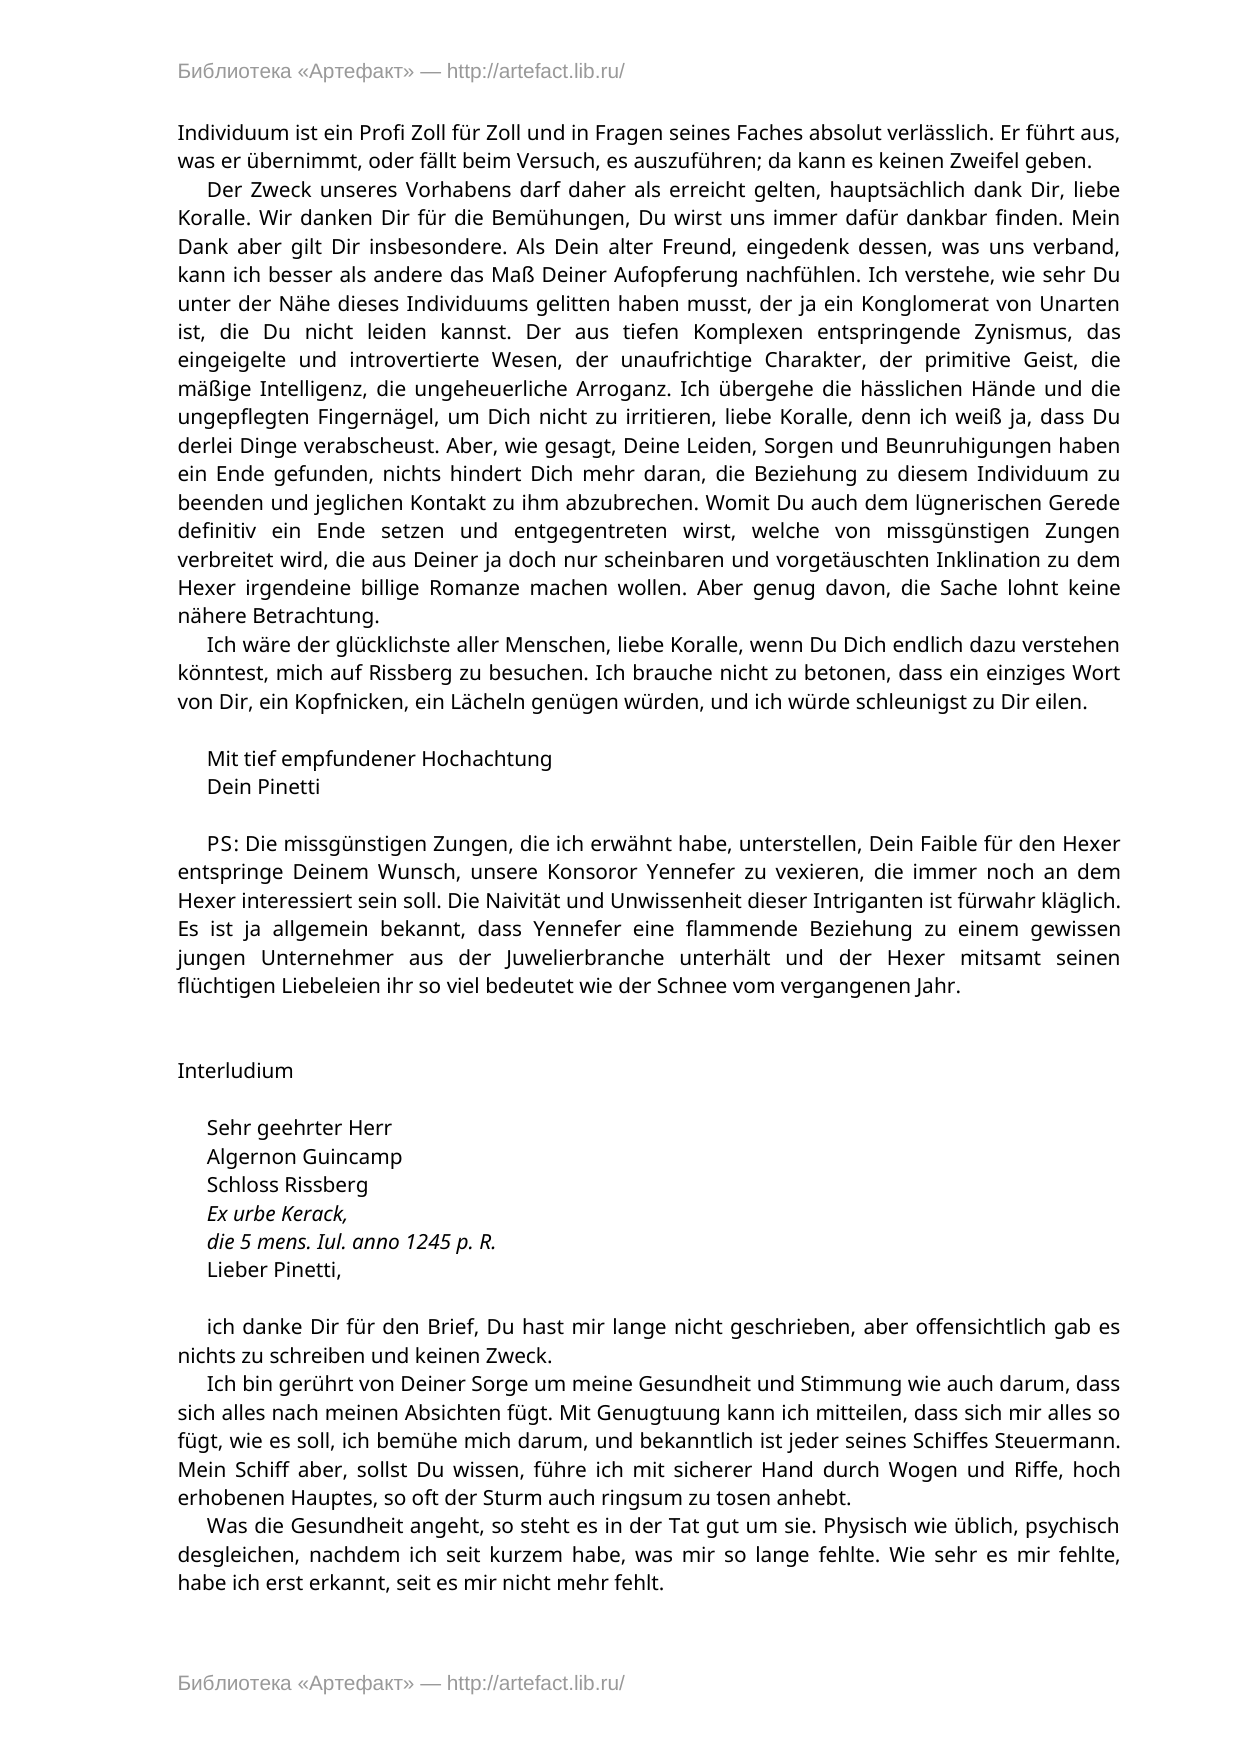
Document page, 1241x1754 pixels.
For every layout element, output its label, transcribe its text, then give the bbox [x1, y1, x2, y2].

text Lieber Pinetti, [177, 1256, 1122, 1284]
subtitle Interludium [177, 1057, 1122, 1085]
text Schloss Rissberg [177, 1170, 1122, 1199]
text Ich bin gerührt von Deiner Sorge um meine Gesundheit und Stimmung wie auch darum, dass sich alles nach meinen Absichten fügt. Mit Genugtuung kann ich mitteilen, dass sich mir alles so fügt, wie es soll, ich bemühe mich darum, und bekanntlich ist jeder seines Schiffes Steuermann. Mein Schiff aber, sollst Du wissen, führe ich mit sicherer Hand durch Wogen und Riffe, hoch erhobenen Hauptes, so oft der Sturm auch ringsum zu tosen anhebt. [177, 1369, 1122, 1512]
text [177, 118, 1122, 175]
text Der Zweck unseres Vorhabens darf daher als erreicht gelten, hauptsächlich dank Dir, liebe Koralle. Wir danken Dir für die Bemühungen, Du wirst uns immer dafür dankbar finden. Mein Dank aber gilt Dir insbesondere. Als Dein alter Freund, eingedenk dessen, was uns verband, kann ich besser als andere das Maß Deiner Aufopferung nachfühlen. Ich verstehe, wie sehr Du unter der Nähe dieses Individuums gelitten haben musst, der ja ein Konglomerat von Unarten ist, die Du nicht leiden kannst. Der aus tiefen Komplexen entspringende Zynismus, das eingeigelte und introvertierte Wesen, der unaufrichtige Charakter, der primitive Geist, die mäßige Intelligenz, die ungeheuerliche Arroganz. Ich übergehe die hässlichen Hände und die ungepflegten Fingernägel, um Dich nicht zu irritieren, liebe Koralle, denn ich weiß ja, dass Du derlei Dinge verabscheust. Aber, wie gesagt, Deine Leiden, Sorgen und Beunruhigungen haben ein Ende gefunden, nichts hindert Dich mehr daran, die Beziehung zu diesem Individuum zu beenden und jeglichen Kontakt zu ihm abzubrechen. Womit Du auch dem lügnerischen Gerede definitiv ein Ende setzen und entgegentreten wirst, welche von missgünstigen Zungen verbreitet wird, die aus Deiner ja doch nur scheinbaren und vorgetäuschten Inklination zu dem Hexer irgendeine billige Romanze machen wollen. Aber genug davon, die Sache lohnt keine nähere Betrachtung. [177, 175, 1122, 630]
text Sehr geehrter Herr [177, 1113, 1122, 1142]
text ich danke Dir für den Brief, Du hast mir lange nicht geschrieben, aber offensichtlich gab es nichts zu schreiben und keinen Zweck. [177, 1312, 1122, 1369]
text Mit tief empfundener Hochachtung [177, 744, 1122, 772]
text Ex urbe Kerack, [177, 1199, 1122, 1227]
text Was die Gesundheit angeht, so steht es in der Tat gut um sie. Physisch wie üblich, psychisch desgleichen, nachdem ich seit kurzem habe, was mir so lange fehlte. Wie sehr es mir fehlte, habe ich erst erkannt, seit es mir nicht mehr fehlt. [177, 1512, 1122, 1597]
text die 5 mens. Iul. anno 1245 p. R. [177, 1227, 1122, 1256]
text Ich wäre der glücklichste aller Menschen, liebe Koralle, wenn Du Dich endlich dazu verstehen könntest, mich auf Rissberg zu besuchen. Ich brauche nicht zu betonen, dass ein einziges Wort von Dir, ein Kopfnicken, ein Lächeln genügen würden, und ich würde schleunigst zu Dir eilen. [177, 630, 1122, 715]
text PS: Die missgünstigen Zungen, die ich erwähnt habe, unterstellen, Dein Faible für den Hexer entspringe Deinem Wunsch, unsere Konsoror Yennefer zu vexieren, die immer noch an dem Hexer interessiert sein soll. Die Naivität und Unwissenheit dieser Intriganten ist fürwahr kläglich. Es ist ja allgemein bekannt, dass Yennefer eine flammende Beziehung zu einem gewissen jungen Unternehmer aus der Juwelierbranche unterhält und der Hexer mitsamt seinen flüchtigen Liebeleien ihr so viel bedeutet wie der Schnee vom vergangenen Jahr. [177, 829, 1122, 1000]
text Dein Pinetti [177, 772, 1122, 801]
text Algernon Guincamp [177, 1142, 1122, 1170]
